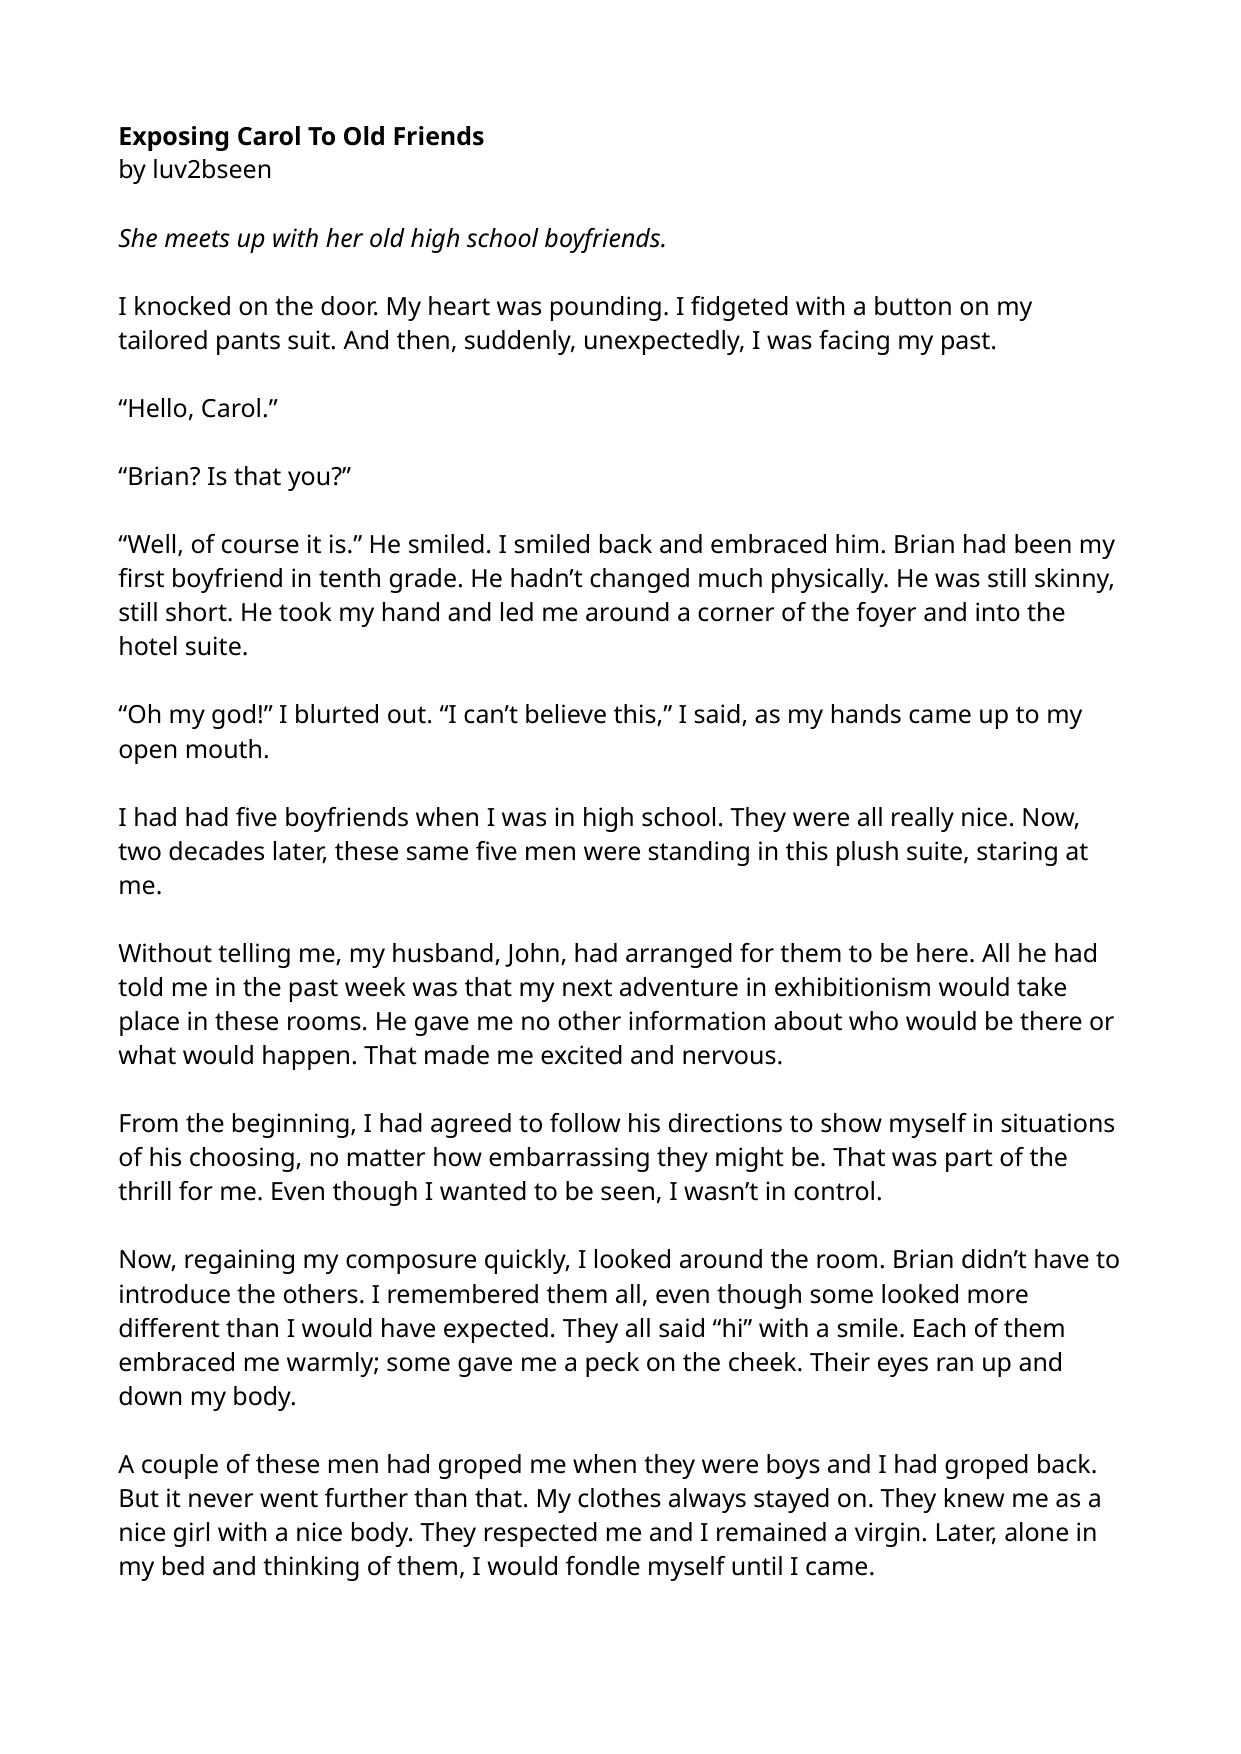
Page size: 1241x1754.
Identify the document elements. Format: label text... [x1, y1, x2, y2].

text From the beginning, I had agreed to follow his directions to show myself in situations of his choosing, no matter how embarrassing they might be. That was part of the thrill for me. Even though I wanted to be seen, I wasn’t in control. [118, 1106, 1122, 1208]
text Without telling me, my husband, John, had arranged for them to be here. All he had told me in the past week was that my next adventure in exhibitionism would take place in these rooms. He gave me no other information about who would be there or what would happen. That made me excited and nervous. [118, 936, 1122, 1072]
text “Well, of course it is.” He smiled. I smiled back and embraced him. Brian had been my first boyfriend in tenth grade. He hadn’t changed much physically. He was still skinny, still short. He took my hand and led me around a corner of the foyer and into the hotel suite. [118, 527, 1122, 663]
text by luv2bseen [118, 152, 1122, 186]
text Exposing Carol To Old Friends [118, 118, 1122, 152]
text “Brian? Is that you?” [118, 459, 1122, 493]
text A couple of these men had groped me when they were boys and I had groped back. But it never went further than that. My clothes always stayed on. They knew me as a nice girl with a nice body. They respected me and I remained a virgin. Later, alone in my bed and thinking of them, I would fondle myself until I came. [118, 1447, 1122, 1583]
text Now, regaining my composure quickly, I looked around the room. Brian didn’t have to introduce the others. I remembered them all, even though some looked more different than I would have expected. They all said “hi” with a smile. Each of them embraced me warmly; some gave me a peck on the cheek. Their eyes ran up and down my body. [118, 1242, 1122, 1412]
text I knocked on the door. My heart was pounding. I fidgeted with a button on my tailored pants suit. And then, suddenly, unexpectedly, I was facing my past. [118, 288, 1122, 357]
text She meets up with her old high school boyfriends. [118, 220, 1122, 254]
text “Oh my god!” I blurted out. “I can’t believe this,” I said, as my hands came up to my open mouth. [118, 697, 1122, 765]
text I had had five boyfriends when I was in high school. They were all really nice. Now, two decades later, these same five men were standing in this plush suite, staring at me. [118, 799, 1122, 902]
text “Hello, Carol.” [118, 391, 1122, 425]
